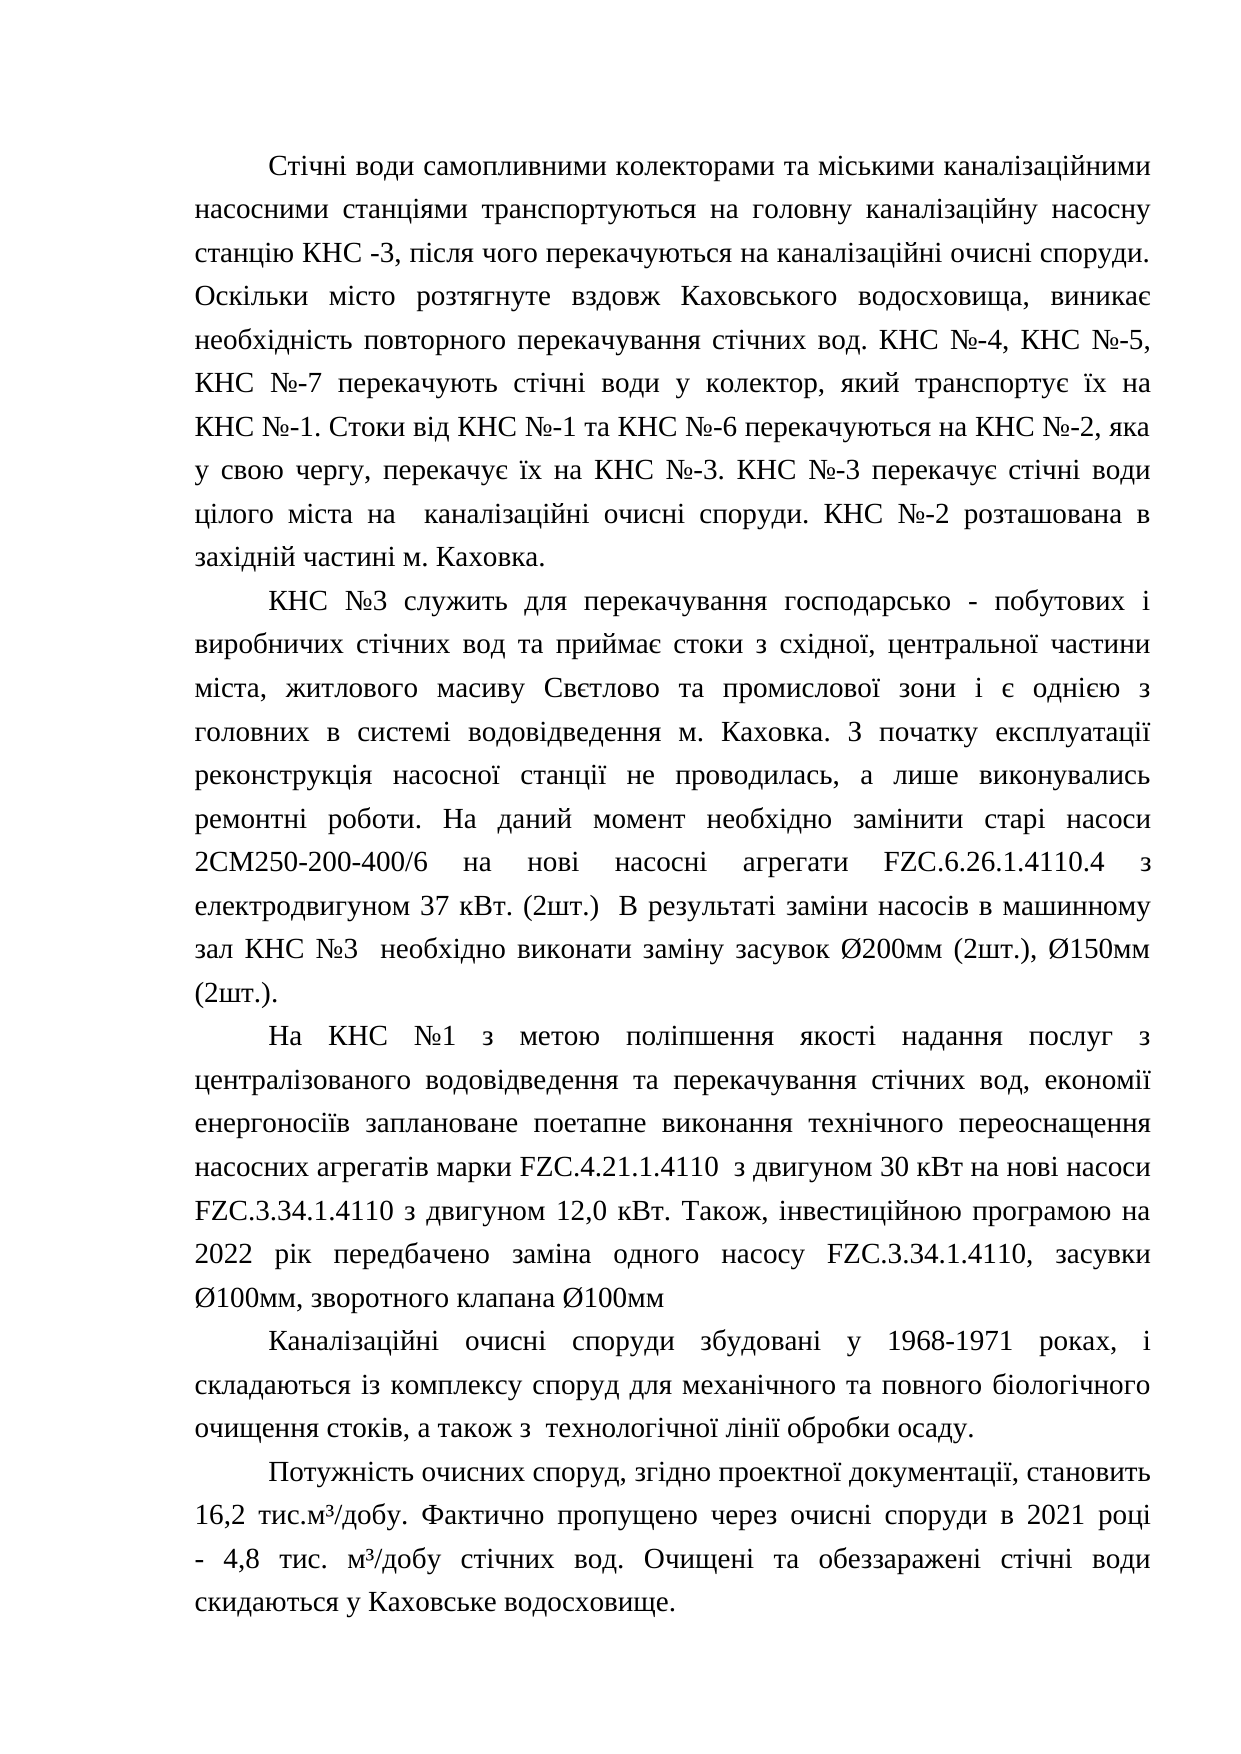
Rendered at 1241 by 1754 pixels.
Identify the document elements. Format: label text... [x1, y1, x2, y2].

text Каналізаційні очисні споруди збудовані у 1968-1971 роках, і складаються із комплексу споруд для механічного та повного біологічного очищення стоків, а також з технологічної лінії обробки осаду. [194, 1323, 1152, 1444]
text На КНС №1 з метою поліпшення якості надання послуг з централізованого водовідведення та перекачування стічних вод, економії енергоносіїв заплановане поетапне виконання технічного переоснащення насосних агрегатів марки FZC.4.21.1.4110 з двигуном 30 кВт на нові насоси FZC.3.34.1.4110 з двигуном 12,0 кВт. Також, інвестиційною програмою на 2022 рік передбачено заміна одного насосу FZC.3.34.1.4110, засувки Ø100мм, зворотного клапана Ø100мм [194, 1018, 1152, 1313]
text Стічні води самопливними колекторами та міськими каналізаційними насосними станціями транспортуються на головну каналізаційну насосну станцію КНС -3, після чого перекачуються на каналізаційні очисні споруди. Оскільки місто розтягнуте вздовж Каховського водосховища, виникає необхідність повторного перекачування стічних вод. КНС №-4, КНС №-5, КНС №-7 перекачують стічні води у колектор, який транспортує їх на КНС №-1. Стоки від КНС №-1 та КНС №-6 перекачуються на КНС №-2, яка у свою чергу, перекачує їх на КНС №-3. КНС №-3 перекачує стічні води цілого міста на каналізаційні очисні споруди. КНС №-2 розташована в західній частині м. Каховка. [194, 148, 1152, 573]
text КНС №3 служить для перекачування господарсько - побутових і виробничих стічних вод та приймає стоки з східної, центральної частини міста, житлового масиву Свєтлово та промислової зони і є однією з головних в системі водовідведення м. Каховка. З початку експлуатації реконструкція насосної станції не проводилась, а лише виконувались ремонтні роботи. На даний момент необхідно замінити старі насоси 2СМ250-200-400/6 на нові насосні агрегати FZC.6.26.1.4110.4 з електродвигуном 37 кВт. (2шт.) В результаті заміни насосів в машинному зал КНС №3 необхідно виконати заміну засувок Ø200мм (2шт.), Ø150мм (2шт.). [194, 583, 1152, 1008]
text Потужність очисних споруд, згідно проектної документації, становить 16,2 тис.м³/добу. Фактично пропущено через очисні споруди в 2021 році - 4,8 тис. м³/добу стічних вод. Очищені та обеззаражені стічні води скидаються у Каховське водосховище. [194, 1454, 1152, 1618]
